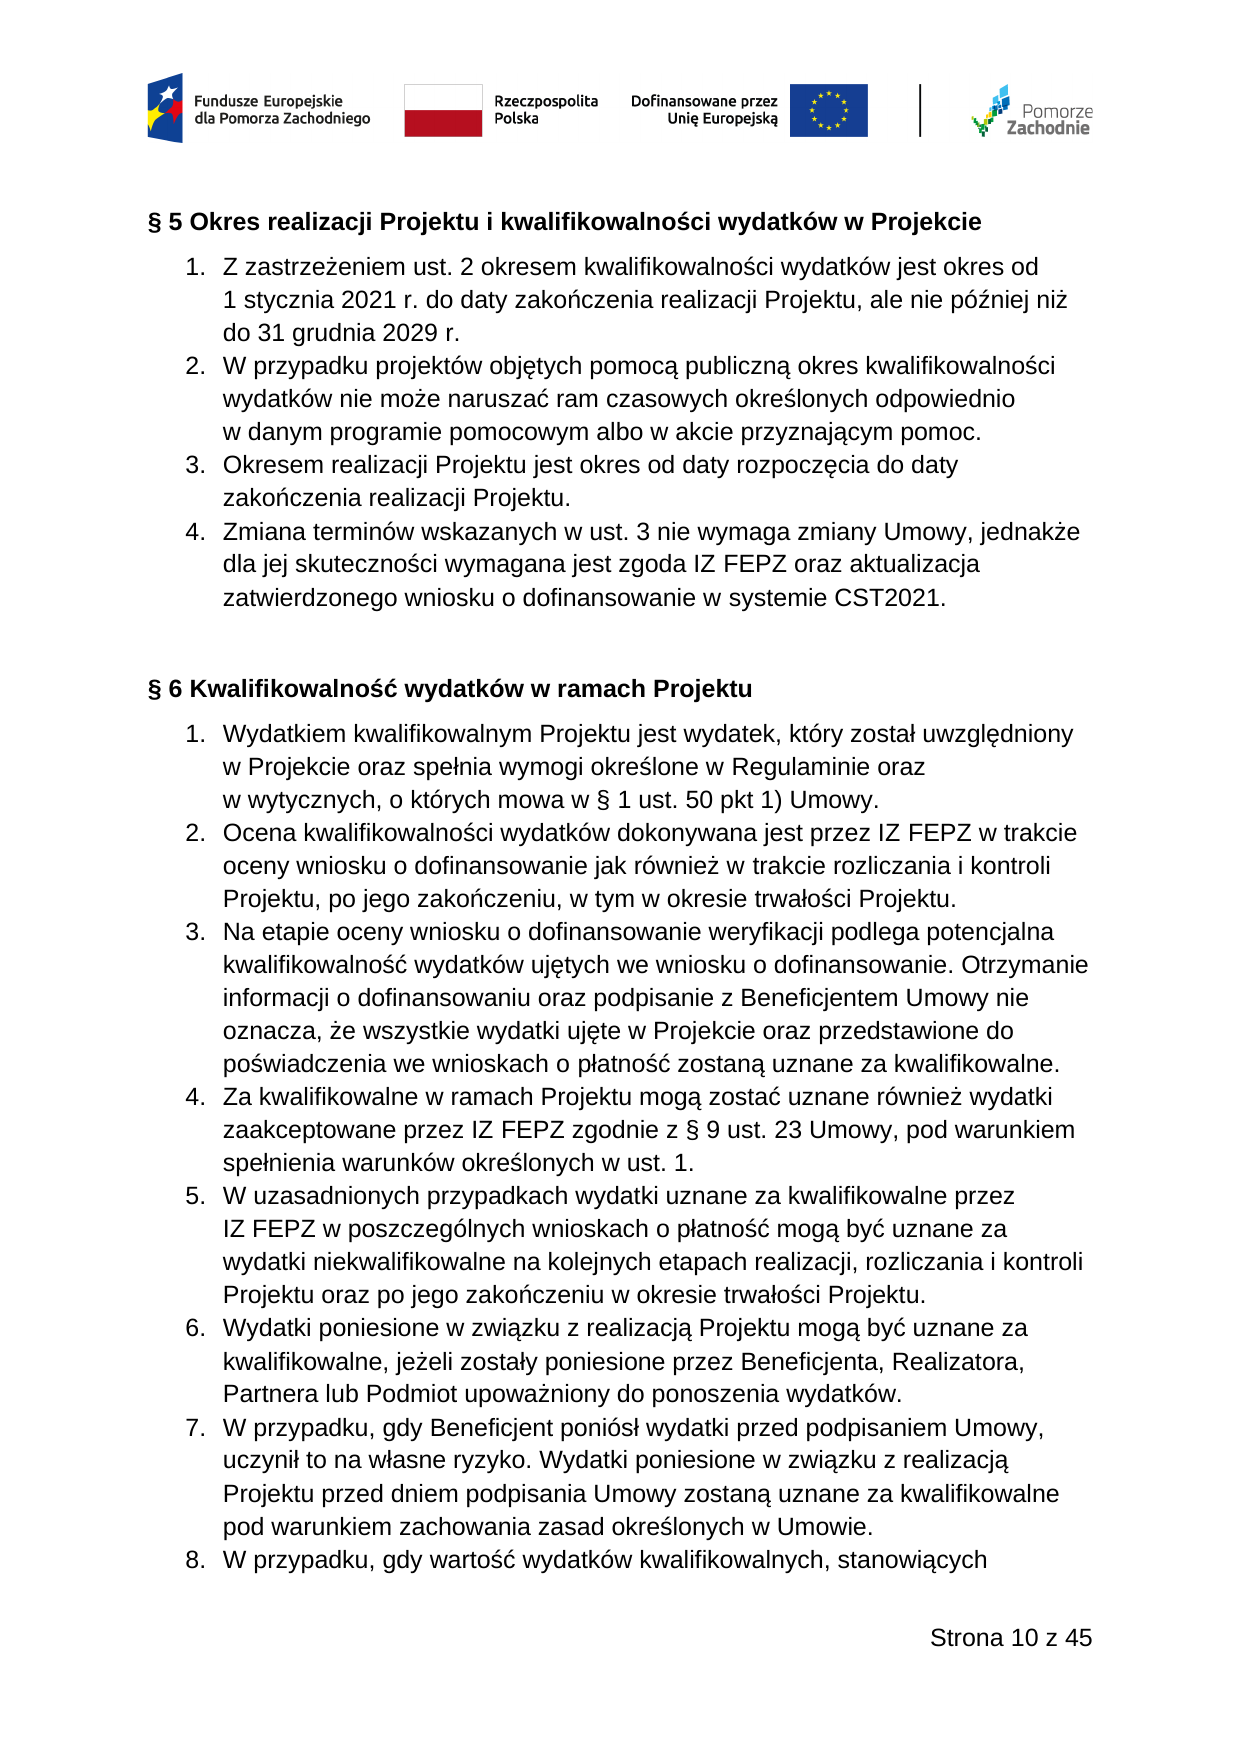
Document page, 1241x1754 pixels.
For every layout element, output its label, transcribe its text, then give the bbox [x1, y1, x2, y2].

list W uzasadnionych przypadkach wydatki uznane za kwalifikowalne przez IZ FEPZ w poszczególnych wnioskach o płatność mogą być uznane za wydatki niekwalifikowalne na kolejnych etapach realizacji, rozliczania i kontroli Projektu oraz po jego zakończeniu w okresie trwałości Projektu. [185, 1181, 1092, 1309]
list Okresem realizacji Projektu jest okres od daty rozpoczęcia do daty zakończenia realizacji Projektu. [185, 450, 1092, 512]
text W przypadku, gdy Beneficjent poniósł wydatki przed podpisaniem Umowy, uczynił to na własne ryzyko. Wydatki poniesione w związku z realizacją Projektu przed dniem podpisania Umowy zostaną uznane za kwalifikowalne pod warunkiem zachowania zasad określonych w Umowie. [185, 1412, 1092, 1540]
subtitle § 6 Kwalifikowalność wydatków w ramach Projektu [148, 673, 1092, 702]
picture [147, 73, 1093, 143]
list Z zastrzeżeniem ust. 2 okresem kwalifikowalności wydatków jest okres od 1 stycznia 2021 r. do daty zakończenia realizacji Projektu, ale nie później niż do 31 grudnia 2029 r. [185, 252, 1092, 347]
list Na etapie oceny wniosku o dofinansowanie weryfikacji podlega potencjalna kwalifikowalność wydatków ujętych we wniosku o dofinansowanie. Otrzymanie informacji o dofinansowaniu oraz podpisanie z Beneficjentem Umowy nie oznacza, że wszystkie wydatki ujęte w Projekcie oraz przedstawione do poświadczenia we wnioskach o płatność zostaną uznane za kwalifikowalne. [185, 917, 1092, 1078]
list Za kwalifikowalne w ramach Projektu mogą zostać uznane również wydatki zaakceptowane przez IZ FEPZ zgodnie z § 9 ust. 23 Umowy, pod warunkiem spełnienia warunków określonych w ust. 1. [185, 1082, 1092, 1177]
list Wydatki poniesione w związku z realizacją Projektu mogą być uznane za kwalifikowalne, jeżeli zostały poniesione przez Beneficjenta, Realizatora, Partnera lub Podmiot upoważniony do ponoszenia wydatków. [185, 1313, 1092, 1408]
list Ocena kwalifikowalności wydatków dokonywana jest przez IZ FEPZ w trakcie oceny wniosku o dofinansowanie jak również w trakcie rozliczania i kontroli Projektu, po jego zakończeniu, w tym w okresie trwałości Projektu. [185, 818, 1092, 913]
list Wydatkiem kwalifikowalnym Projektu jest wydatek, który został uwzględniony w Projekcie oraz spełnia wymogi określone w Regulaminie oraz w wytycznych, o których mowa w § 1 ust. 50 pkt 1) Umowy. [185, 719, 1092, 814]
subtitle § 5 Okres realizacji Projektu i kwalifikowalności wydatków w Projekcie [148, 207, 1092, 236]
list W przypadku projektów objętych pomocą publiczną okres kwalifikowalności wydatków nie może naruszać ram czasowych określonych odpowiednio w danym programie pomocowym albo w akcie przyznającym pomoc. [185, 351, 1092, 446]
list Zmiana terminów wskazanych w ust. 3 nie wymaga zmiany Umowy, jednakże dla jej skuteczności wymagana jest zgoda IZ FEPZ oraz aktualizacja zatwierdzonego wniosku o dofinansowanie w systemie CST2021. [185, 516, 1092, 611]
